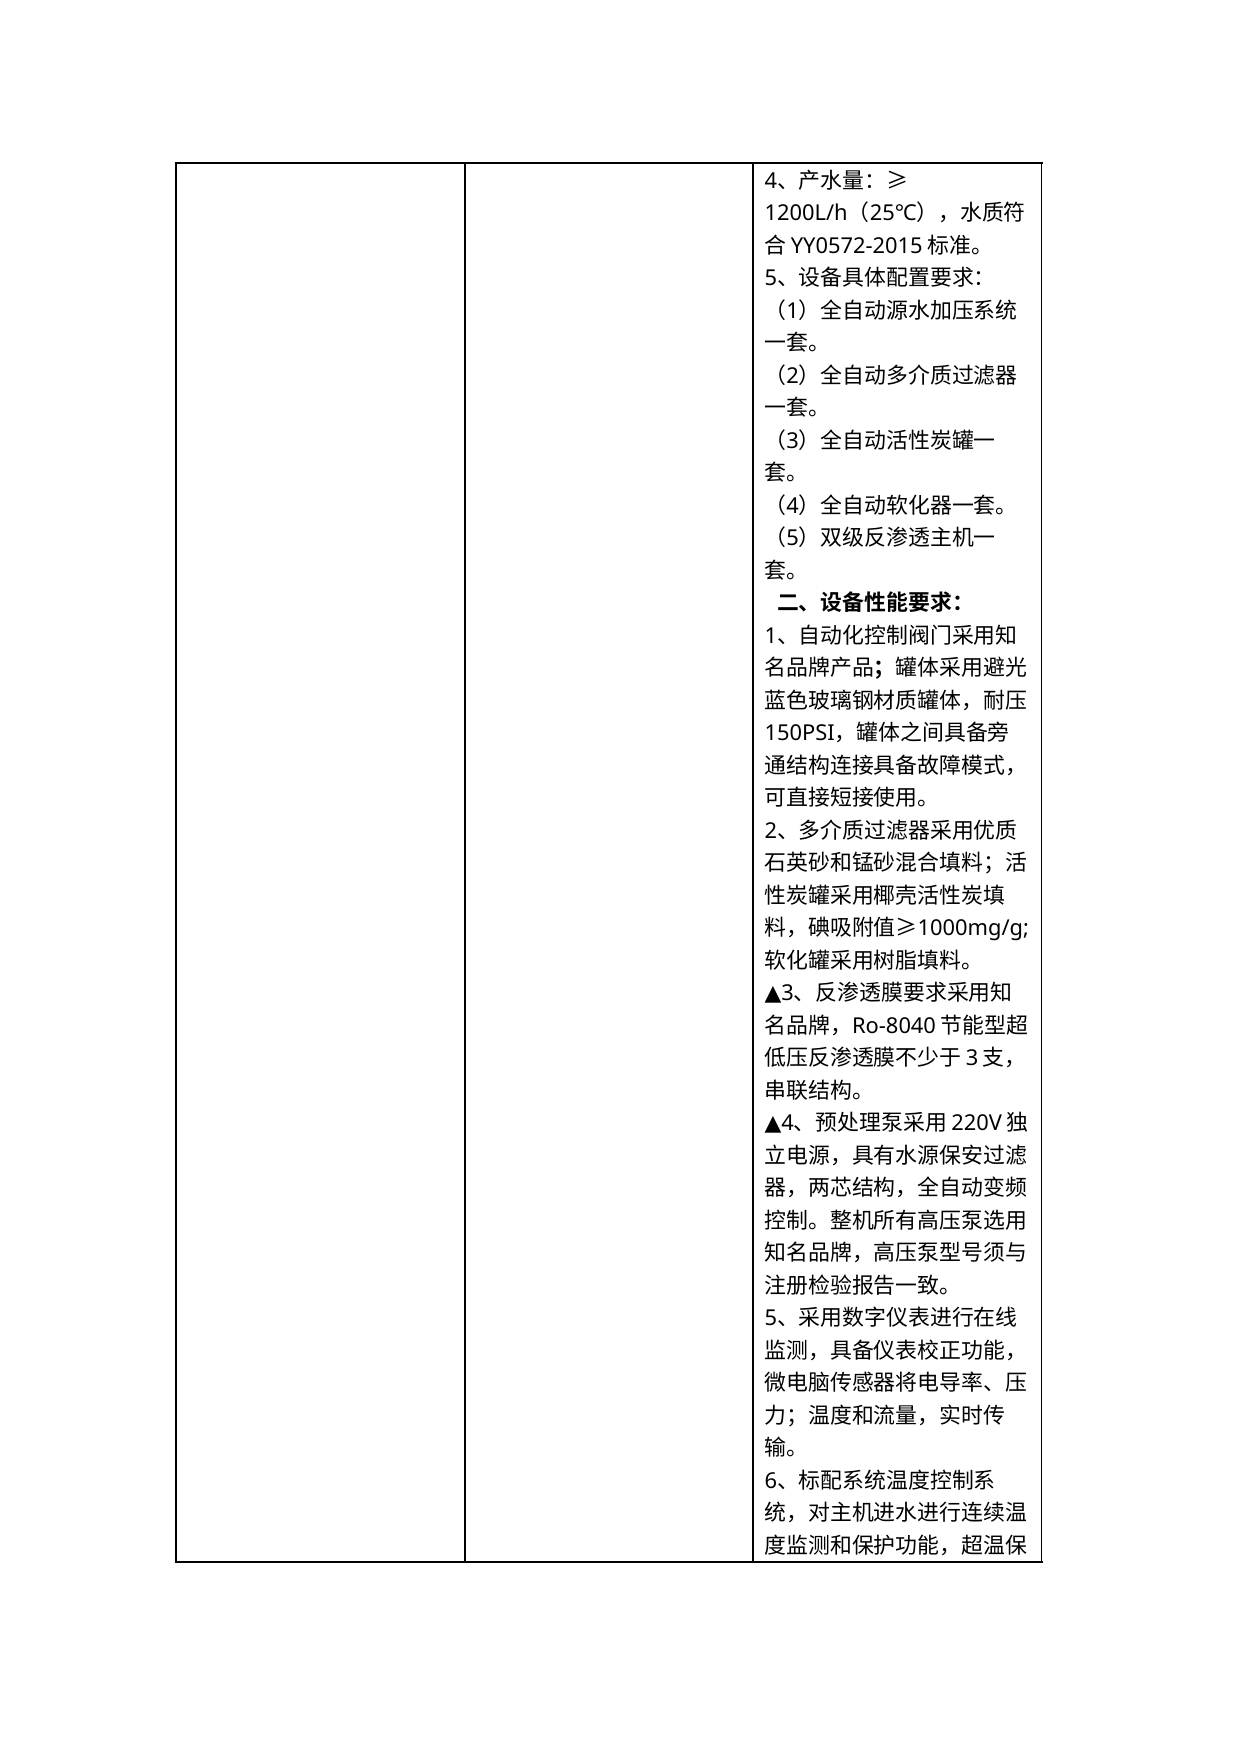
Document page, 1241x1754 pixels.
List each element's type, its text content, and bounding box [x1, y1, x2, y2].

table_cell 1 [177, 164, 464, 1561]
table_cell [466, 164, 752, 1561]
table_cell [754, 164, 1041, 1561]
